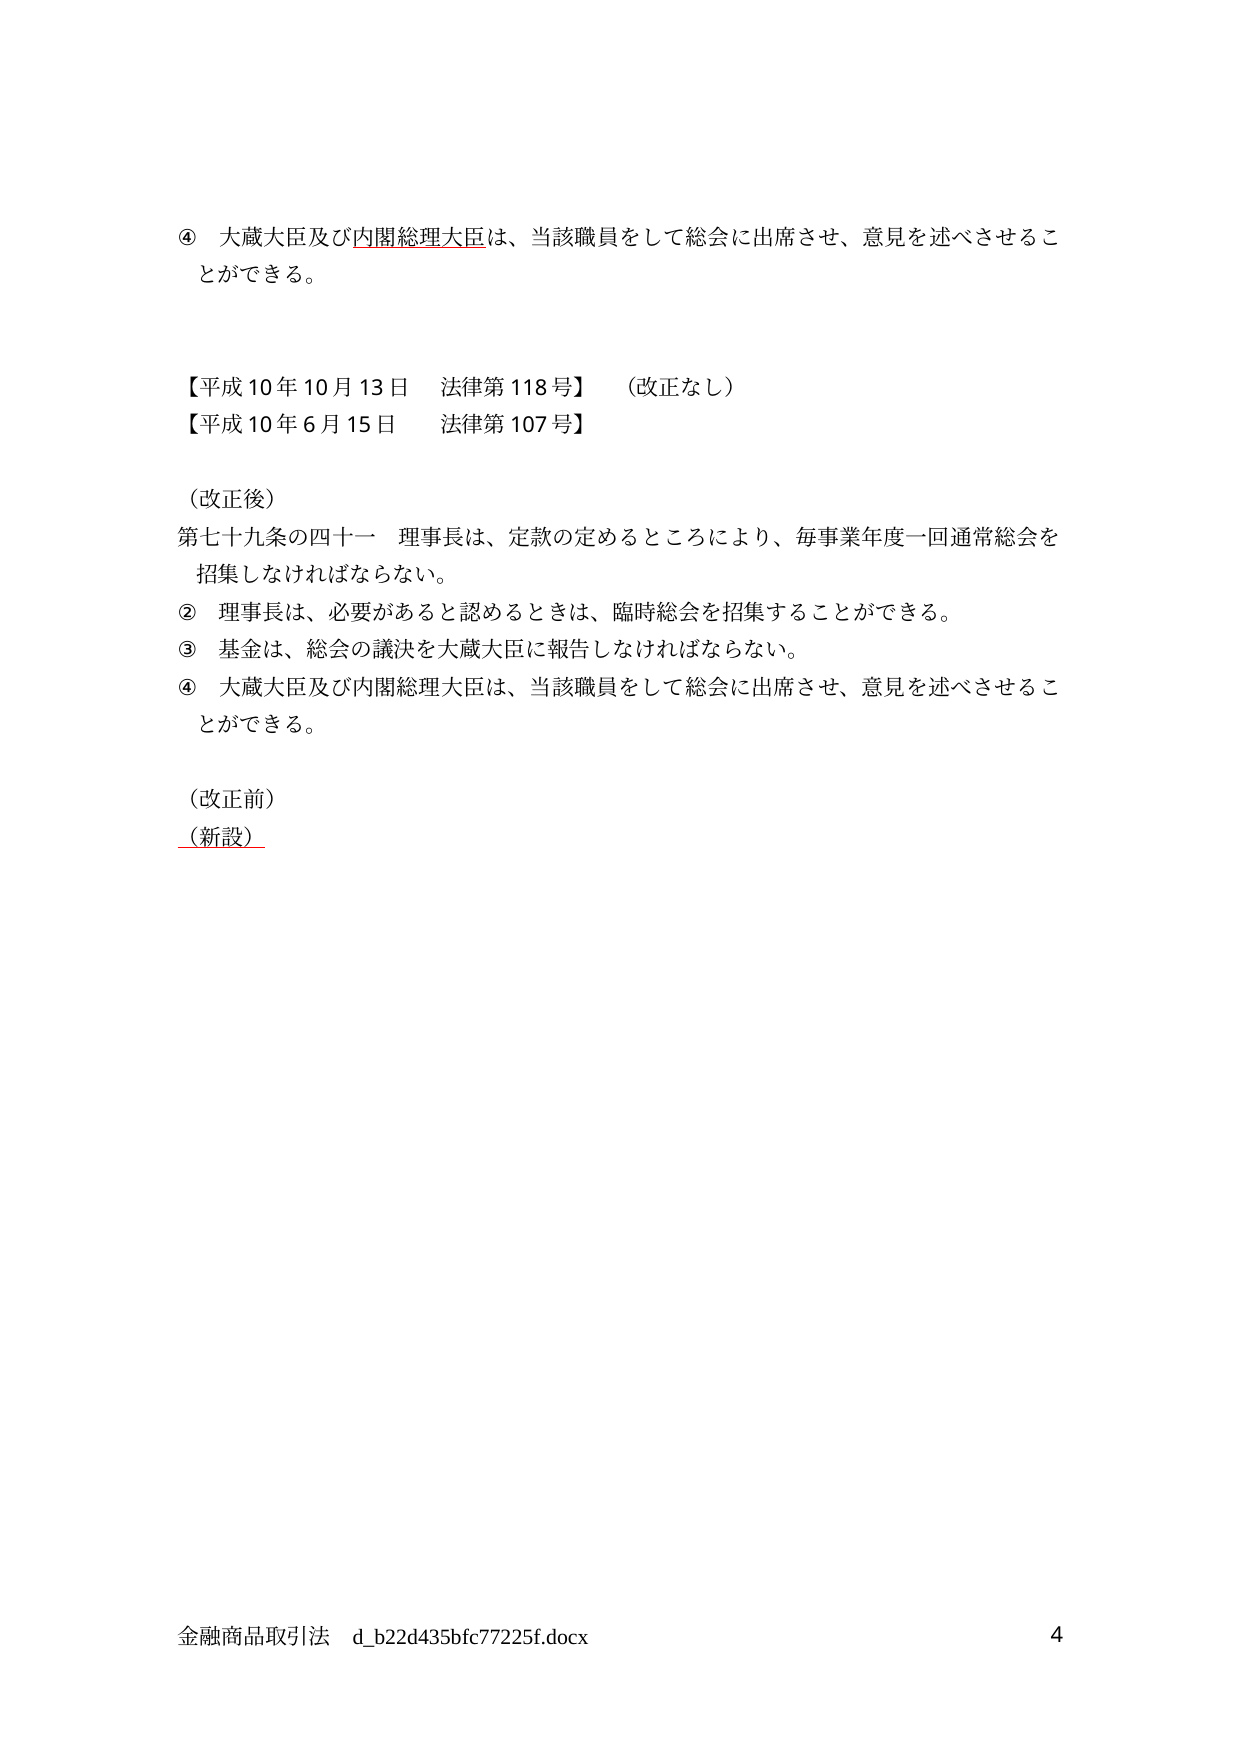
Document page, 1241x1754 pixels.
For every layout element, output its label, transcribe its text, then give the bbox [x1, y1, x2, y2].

text （改正前） [177, 779, 1063, 817]
text ② 理事長は、必要があると認めるときは、臨時総会を招集することができる。 [177, 592, 1063, 629]
text ④ 大蔵大臣及び内閣総理大臣は、当該職員をして総会に出席させ、意見を述べさせることができる。 [177, 217, 1063, 292]
text 【平成10年6月15日 法律第107号】 [177, 404, 1063, 442]
text （新設） [177, 817, 1063, 854]
text ③ 基金は、総会の議決を大蔵大臣に報告しなければならない。 [177, 629, 1063, 667]
text 【平成10年10月13日 法律第118号】 （改正なし） [177, 367, 1063, 404]
text （改正後） [177, 479, 1063, 517]
text ④ 大蔵大臣及び内閣総理大臣は、当該職員をして総会に出席させ、意見を述べさせることができる。 [177, 667, 1063, 742]
text 第七十九条の四十一 理事長は、定款の定めるところにより、毎事業年度一回通常総会を招集しなければならない。 [177, 517, 1063, 592]
